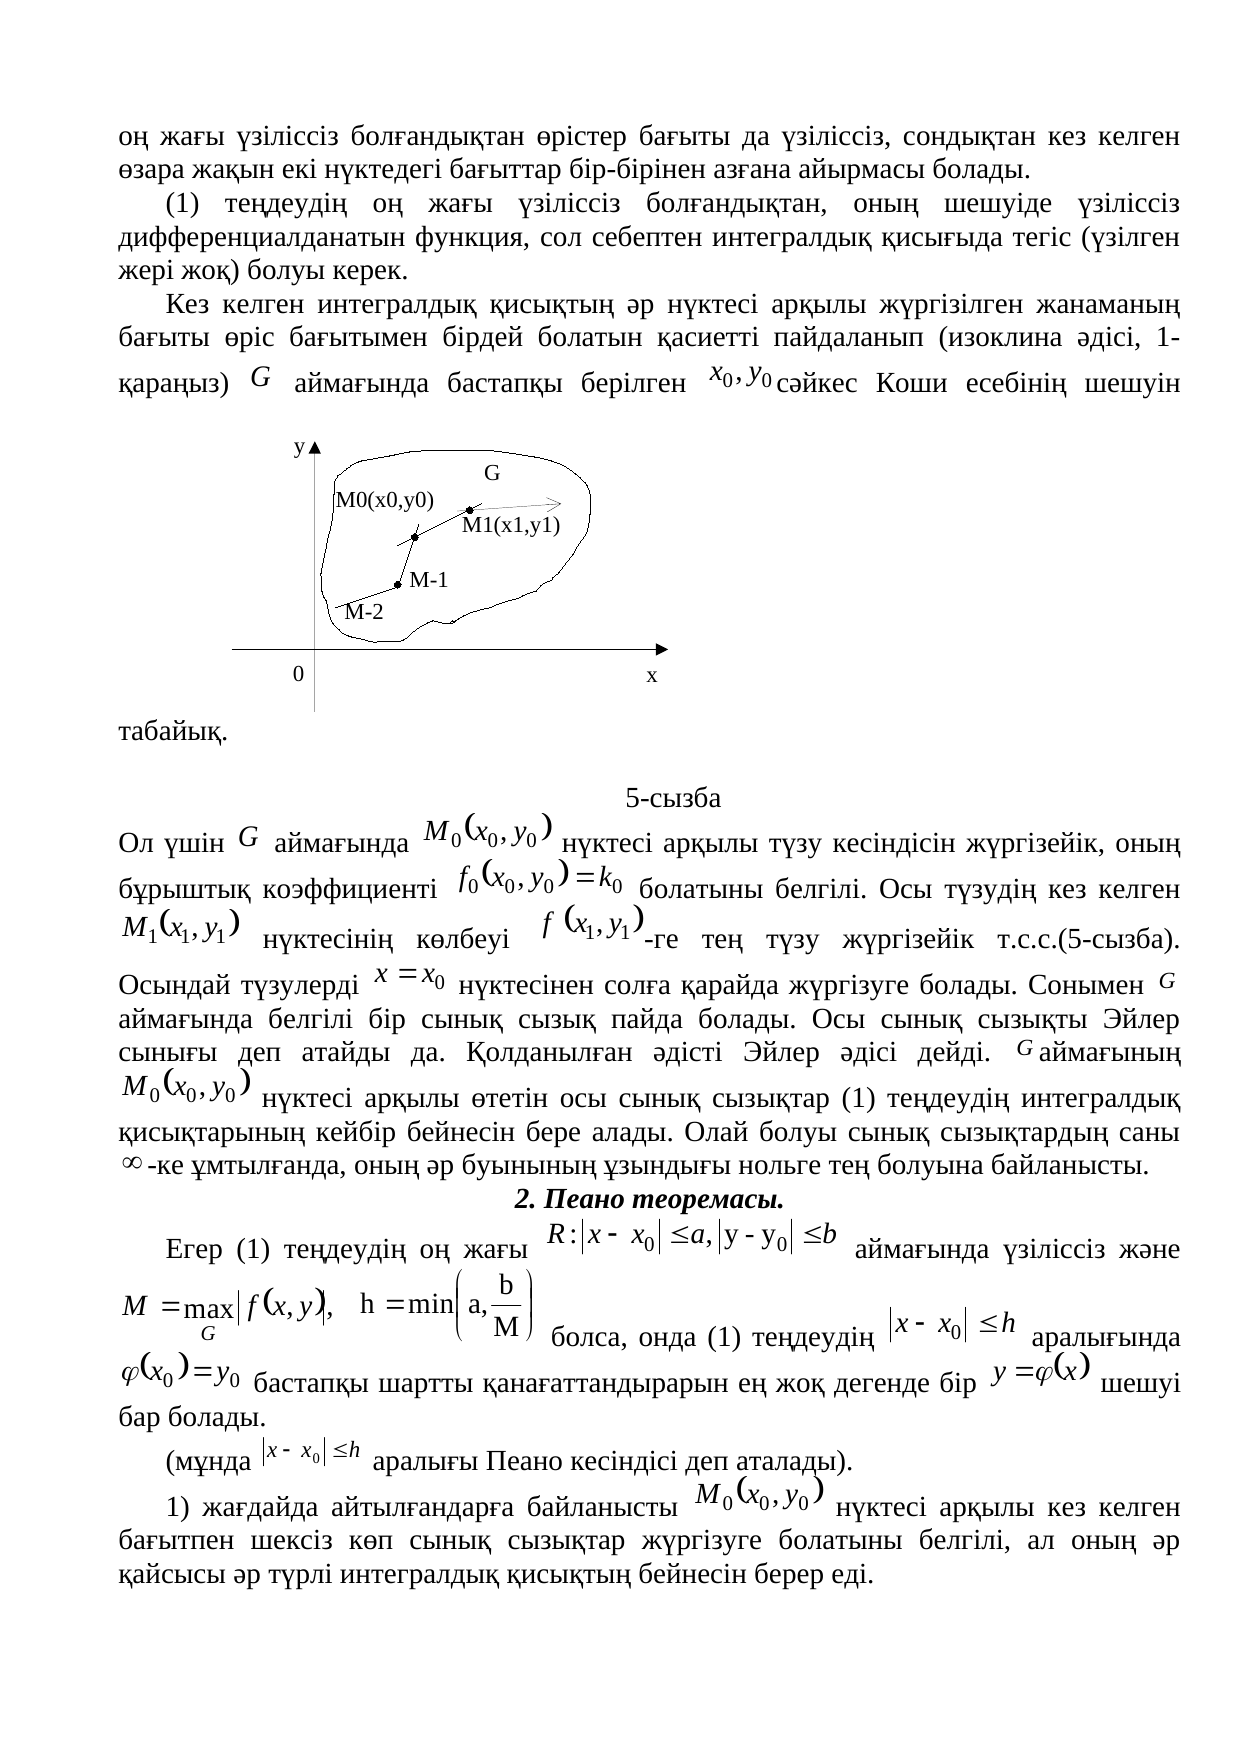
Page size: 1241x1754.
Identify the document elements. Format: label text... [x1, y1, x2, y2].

text Егер (1) теңдеудің оң жағы аймағында үзіліссіз және болса, онда (1) теңдеудің аралығында бастапқы шартты қанағаттандырарын ең жоқ дегенде бір шешуі бар болады. [118, 1214, 1181, 1432]
text 1) жағдайда айтылғандарға байланысты нүктесі арқылы кез келген бағытпен шексіз көп сынық сызықтар жүргізуге болатыны белгілі, ал оның әр қайсысы әр түрлі интегралдық қисықтың бейнесін берер еді. [118, 1476, 1181, 1589]
text 5-сызба [118, 780, 1181, 813]
text Ол үшін аймағында нүктесі арқылы түзу кесіндісін жүргізейік, оның бұрыштық коэффициенті болатыны белгілі. Осы түзудің кез келген нүктесінің көлбеуі -ге тең түзу жүргізейік т.с.с.(5-сызба). Осындай түзулерді нүктесінен солға қарайда жүргізуге болады. Сонымен аймағында белгілі бір сынық сызық пайда болады. Осы сынық сызықты Эйлер сынығы деп атайды да. Қолданылған әдісті Эйлер әдісі дейді. аймағының нүктесі арқылы өтетін осы сынық сызықтар (1) теңдеудің интегралдық қисықтарының кейбір бейнесін бере алады. Олай болуы сынық сызықтардың саны -ке ұмтылғанда, оның әр буынының ұзындығы нольге тең болуына байланысты. [118, 813, 1181, 1181]
text Кез келген интегралдық қисықтың әр нүктесі арқылы жүргізілген жанаманың бағыты өріс бағытымен бірдей болатын қасиетті пайдаланып (изоклина әдісі, 1-қараңыз) аймағында бастапқы берілген сәйкес Коши есебінің шешуін табайық. [118, 286, 1181, 746]
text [118, 118, 1181, 185]
text (1) теңдеудің оң жағы үзіліссіз болғандықтан, оның шешуіде үзіліссіз дифференциалданатын функция, сол себептен интегралдық қисығыда тегіс (үзілген жері жоқ) болуы керек. [118, 185, 1181, 286]
text (мұнда аралығы Пеано кесіндісі деп аталады). [118, 1432, 1181, 1476]
text 2. Пеано теоремасы. [118, 1181, 1181, 1214]
